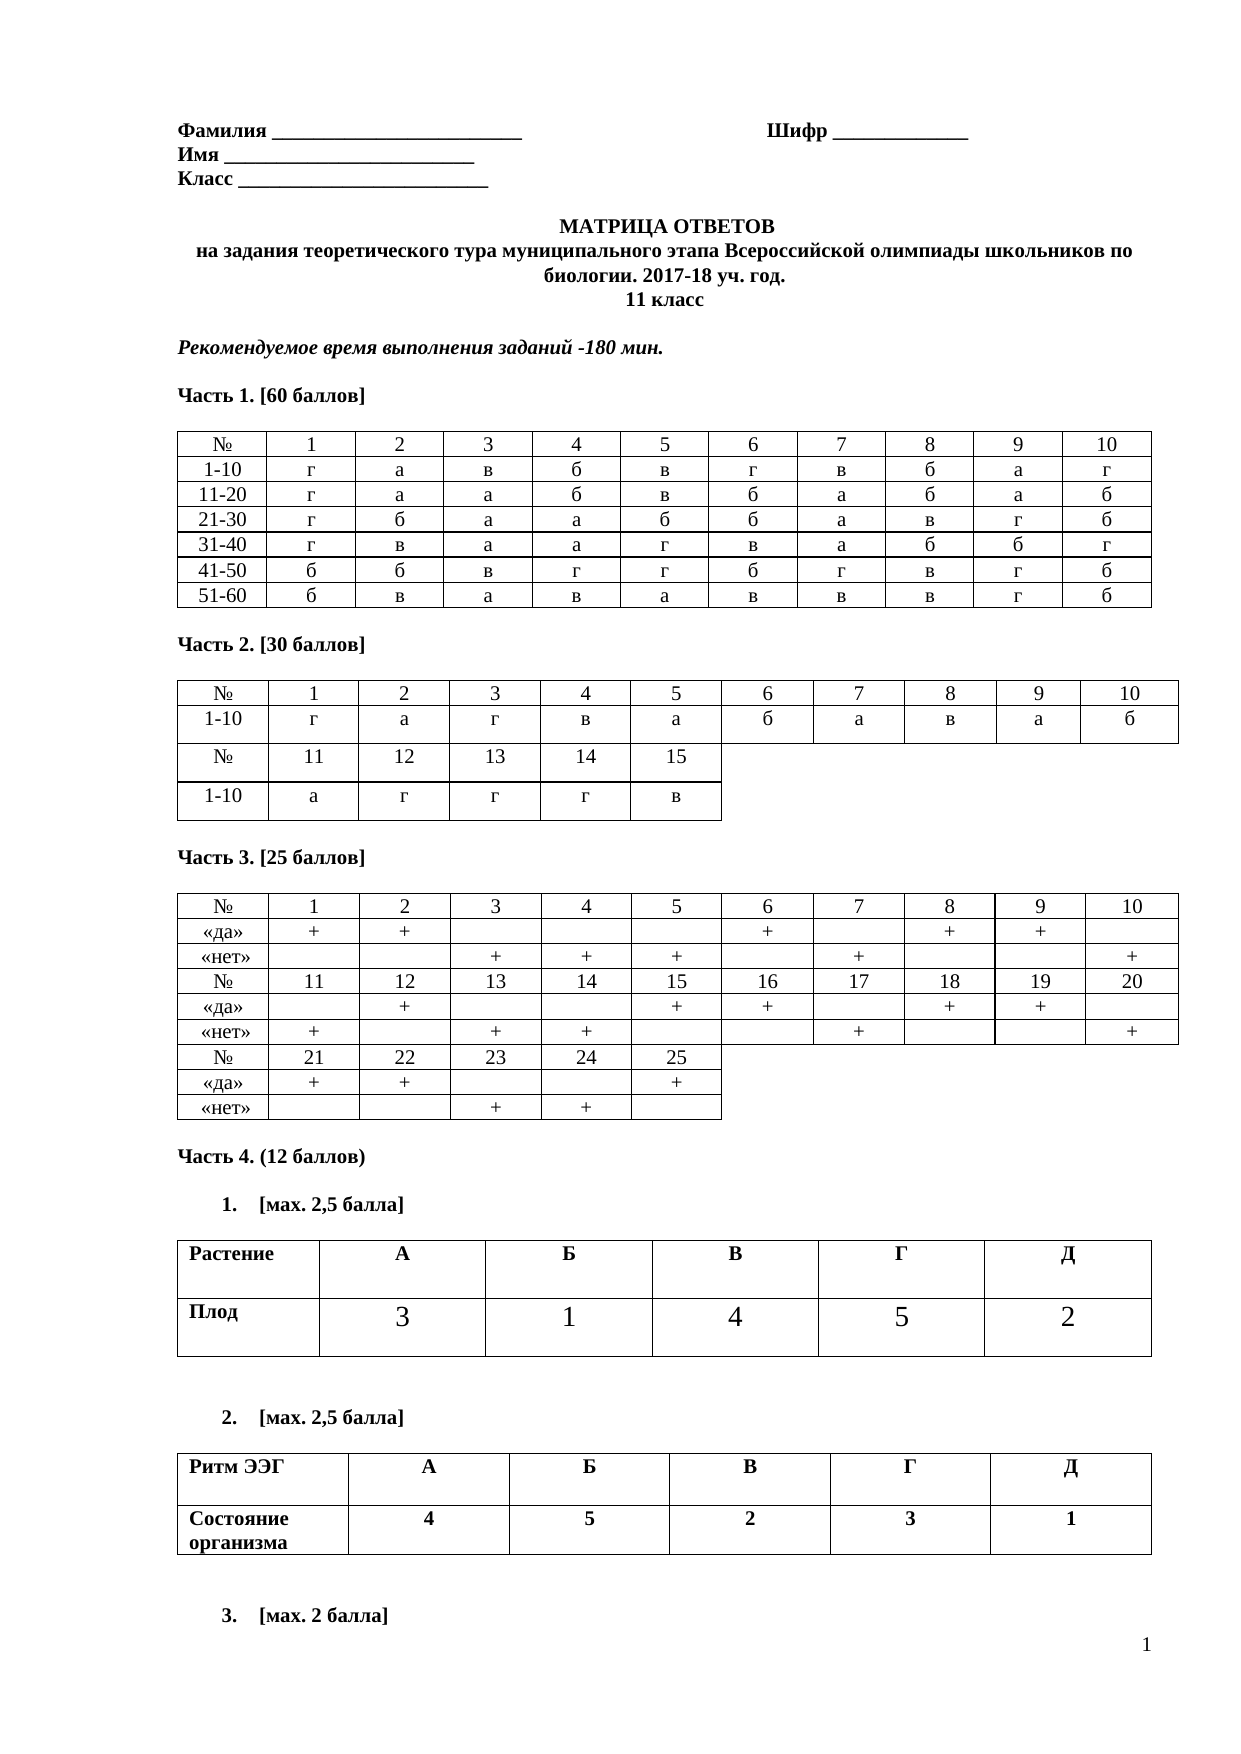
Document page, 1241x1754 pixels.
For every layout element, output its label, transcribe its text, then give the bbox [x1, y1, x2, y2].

table_cell г [450, 783, 540, 820]
table_cell «да» [178, 994, 268, 1018]
table_cell [451, 994, 541, 1018]
table_cell а [798, 482, 885, 506]
table_cell в [621, 457, 708, 481]
table_header 8 [905, 681, 996, 705]
table_cell в [444, 558, 532, 582]
table_cell г [1063, 457, 1151, 481]
table_header 10 [1086, 894, 1178, 918]
table_cell в [356, 533, 443, 556]
table_cell [542, 919, 631, 943]
list [мах. 2,5 балла] [221, 1405, 1152, 1429]
table_cell 1-10 [178, 783, 268, 820]
table_cell а [814, 706, 904, 743]
table_cell б [1063, 583, 1151, 607]
table_cell б [886, 457, 973, 481]
table_cell [905, 1020, 994, 1043]
table_cell [722, 944, 813, 968]
table_cell + [269, 1070, 359, 1094]
table_header 9 [974, 432, 1062, 456]
table_cell 12 [359, 744, 449, 781]
table_header В [670, 1454, 830, 1504]
table_cell + [722, 994, 813, 1018]
table_header 1 [269, 894, 359, 918]
table_header 4 [541, 681, 630, 705]
table_cell а [444, 583, 532, 607]
table_header 7 [814, 894, 904, 918]
table_cell 19 [996, 969, 1085, 993]
table_cell [451, 1070, 541, 1094]
table_cell 12 [360, 969, 450, 993]
table_cell г [621, 533, 708, 556]
table_cell 14 [542, 969, 631, 993]
table_cell [632, 1095, 721, 1119]
text Имя ________________________ [177, 142, 1152, 166]
table_cell г [359, 783, 449, 820]
table_header 9 [997, 681, 1080, 705]
table_cell [542, 1070, 631, 1094]
table_cell в [356, 583, 443, 607]
table_header 2 [360, 894, 450, 918]
table_cell + [996, 994, 1085, 1018]
table_cell Состояние организма [178, 1506, 348, 1554]
table_header № [178, 432, 266, 456]
table_header В [653, 1241, 818, 1298]
table_header 4 [542, 894, 631, 918]
table_cell + [632, 994, 721, 1018]
table_cell в [709, 583, 797, 607]
table_cell «да» [178, 1070, 268, 1094]
table_cell г [1063, 533, 1151, 556]
table_cell 51-60 [178, 583, 266, 607]
table_cell + [814, 944, 904, 968]
table_header 4 [533, 432, 620, 456]
table_cell а [997, 706, 1080, 743]
text на задания теоретического тура муниципального этапа Всероссийской олимпиады школьников по биологии. 2017-18 уч. год. [177, 238, 1152, 287]
table_header 7 [798, 432, 885, 456]
table_cell б [1063, 507, 1151, 531]
table_cell «нет» [178, 944, 268, 968]
table_header 2 [356, 432, 443, 456]
table_cell г [267, 482, 355, 506]
table_cell б [709, 482, 797, 506]
table_cell а [974, 482, 1062, 506]
table_header 2 [359, 681, 449, 705]
table_header 3 [451, 894, 541, 918]
text Фамилия ________________________ Шифр _____________ [177, 118, 1152, 142]
table_cell г [974, 583, 1062, 607]
table_cell б [267, 558, 355, 582]
table_cell + [632, 944, 721, 968]
table_cell а [533, 507, 620, 531]
table_cell б [1063, 482, 1151, 506]
table_cell 13 [451, 969, 541, 993]
table_header А [349, 1454, 509, 1504]
table_cell 2 [985, 1299, 1151, 1356]
table_cell + [1086, 944, 1178, 968]
table_cell 14 [541, 744, 630, 781]
table_cell 3 [320, 1299, 485, 1356]
table_cell + [1086, 1020, 1178, 1043]
table_cell б [533, 457, 620, 481]
text 11 класс [177, 287, 1152, 311]
list [мах. 2 балла] [221, 1603, 1152, 1627]
table_cell б [621, 507, 708, 531]
table_cell + [451, 944, 541, 968]
table_cell г [541, 783, 630, 820]
table_header 1 [267, 432, 355, 456]
table_cell а [798, 533, 885, 556]
text Часть 1. [60 баллов] [177, 383, 1152, 407]
table_header 3 [450, 681, 540, 705]
table_cell г [798, 558, 885, 582]
table_cell г [269, 706, 358, 743]
table_header Ритм ЭЭГ [178, 1454, 348, 1504]
table_cell «нет» [178, 1095, 268, 1119]
table_cell 11 [269, 969, 359, 993]
table_header 5 [632, 894, 721, 918]
table_cell в [886, 507, 973, 531]
table_header 7 [814, 681, 904, 705]
table_cell г [533, 558, 620, 582]
table_cell а [621, 583, 708, 607]
table_cell в [886, 583, 973, 607]
table_cell 16 [722, 969, 813, 993]
table_cell г [267, 533, 355, 556]
table_cell г [267, 457, 355, 481]
table_header 10 [1081, 681, 1178, 705]
table_cell 23 [451, 1045, 541, 1069]
table_header 8 [886, 432, 973, 456]
table_cell [1086, 919, 1178, 943]
table_cell б [709, 507, 797, 531]
table_cell «нет» [178, 1020, 268, 1043]
table_cell № [178, 744, 268, 781]
table_cell а [631, 706, 721, 743]
table_header 6 [722, 894, 813, 918]
table_cell [360, 944, 450, 968]
table_cell б [886, 482, 973, 506]
table_cell г [267, 507, 355, 531]
table_cell [451, 919, 541, 943]
text Часть 3. [25 баллов] [177, 845, 1152, 869]
table_cell 31-40 [178, 533, 266, 556]
table_cell б [974, 533, 1062, 556]
table_cell а [974, 457, 1062, 481]
table_cell [542, 994, 631, 1018]
table_cell [632, 919, 721, 943]
text Часть 2. [30 баллов] [177, 632, 1152, 656]
table_cell + [542, 1095, 631, 1119]
table_header Растение [178, 1241, 319, 1298]
table_cell г [974, 507, 1062, 531]
table_cell [1086, 994, 1178, 1018]
table_cell б [886, 533, 973, 556]
table_cell + [451, 1020, 541, 1043]
table_header Б [510, 1454, 669, 1504]
table_cell а [444, 533, 532, 556]
table_cell в [621, 482, 708, 506]
table_cell + [269, 919, 359, 943]
table_cell а [359, 706, 449, 743]
table_header № [178, 681, 268, 705]
table_cell + [360, 994, 450, 1018]
table_cell 18 [905, 969, 994, 993]
table_header 6 [709, 432, 797, 456]
table_cell № [178, 1045, 268, 1069]
table_header 5 [621, 432, 708, 456]
table_cell в [631, 783, 721, 820]
table_cell 1-10 [178, 706, 268, 743]
table_header 8 [905, 894, 994, 918]
table_cell [814, 994, 904, 1018]
table_cell б [356, 558, 443, 582]
table_cell б [533, 482, 620, 506]
table_cell г [709, 457, 797, 481]
table_cell б [1063, 558, 1151, 582]
table_cell [722, 1020, 813, 1043]
table_cell б [709, 558, 797, 582]
table_cell в [798, 457, 885, 481]
text Часть 4. (12 баллов) [177, 1144, 1152, 1168]
table_cell Плод [178, 1299, 319, 1356]
table_cell 11-20 [178, 482, 266, 506]
table_cell в [709, 533, 797, 556]
table_cell 5 [510, 1506, 669, 1554]
text Рекомендуемое время выполнения заданий -180 мин. [177, 335, 1152, 359]
table_header 9 [996, 894, 1085, 918]
table_cell б [267, 583, 355, 607]
table_cell 15 [631, 744, 721, 781]
table_cell 2 [670, 1506, 830, 1554]
table_header Г [831, 1454, 990, 1504]
table_cell а [444, 507, 532, 531]
table_header 10 [1063, 432, 1151, 456]
table_cell + [905, 919, 994, 943]
table_cell 25 [632, 1045, 721, 1069]
table_header Д [985, 1241, 1151, 1298]
table_cell 20 [1086, 969, 1178, 993]
table_cell «да» [178, 919, 268, 943]
table_header 5 [631, 681, 721, 705]
table_cell в [533, 583, 620, 607]
table_cell 15 [632, 969, 721, 993]
table_cell [996, 944, 1085, 968]
list [мах. 2,5 балла] [221, 1192, 1152, 1216]
table_cell а [269, 783, 358, 820]
table_header 1 [269, 681, 358, 705]
table_cell г [621, 558, 708, 582]
table_cell а [356, 457, 443, 481]
table_cell + [360, 1070, 450, 1094]
text МАТРИЦА ОТВЕТОВ [177, 214, 1152, 238]
table_header А [320, 1241, 485, 1298]
table_cell + [451, 1095, 541, 1119]
table_cell 41-50 [178, 558, 266, 582]
table_cell 21-30 [178, 507, 266, 531]
table_cell + [360, 919, 450, 943]
table_cell в [886, 558, 973, 582]
table_cell + [542, 944, 631, 968]
table_cell + [542, 1020, 631, 1043]
table_cell 24 [542, 1045, 631, 1069]
table_cell [360, 1095, 450, 1119]
table_cell + [996, 919, 1085, 943]
table_header Д [991, 1454, 1151, 1504]
table_cell а [444, 482, 532, 506]
table_cell № [178, 969, 268, 993]
table_cell а [356, 482, 443, 506]
table_cell + [814, 1020, 904, 1043]
table_header № [178, 894, 268, 918]
table_cell [632, 1020, 721, 1043]
table_cell [269, 994, 359, 1018]
table_cell 4 [349, 1506, 509, 1554]
table_cell а [798, 507, 885, 531]
table_cell 4 [653, 1299, 818, 1356]
table_cell + [905, 994, 994, 1018]
table_cell г [974, 558, 1062, 582]
table_cell [269, 944, 359, 968]
table_header 6 [722, 681, 813, 705]
table_cell [269, 1095, 359, 1119]
table_cell 11 [269, 744, 358, 781]
table_cell г [450, 706, 540, 743]
table_cell + [269, 1020, 359, 1043]
table_header Б [486, 1241, 652, 1298]
table_cell в [444, 457, 532, 481]
table_header Г [819, 1241, 984, 1298]
table_cell в [905, 706, 996, 743]
table_cell 17 [814, 969, 904, 993]
table_cell + [722, 919, 813, 943]
table_cell [814, 919, 904, 943]
table_cell 1 [991, 1506, 1151, 1554]
table_cell 3 [831, 1506, 990, 1554]
table_cell [360, 1020, 450, 1043]
table_cell 13 [450, 744, 540, 781]
table_cell 21 [269, 1045, 359, 1069]
table_cell в [798, 583, 885, 607]
table_cell б [1081, 706, 1178, 743]
table_cell [905, 944, 994, 968]
table_cell в [541, 706, 630, 743]
table_cell 22 [360, 1045, 450, 1069]
table_cell б [722, 706, 813, 743]
table_cell 1-10 [178, 457, 266, 481]
table_cell 5 [819, 1299, 984, 1356]
table_cell [996, 1020, 1085, 1043]
table_cell б [356, 507, 443, 531]
table_header 3 [444, 432, 532, 456]
text Класс ________________________ [177, 166, 1152, 190]
table_cell 1 [486, 1299, 652, 1356]
table_cell а [533, 533, 620, 556]
table_cell + [632, 1070, 721, 1094]
